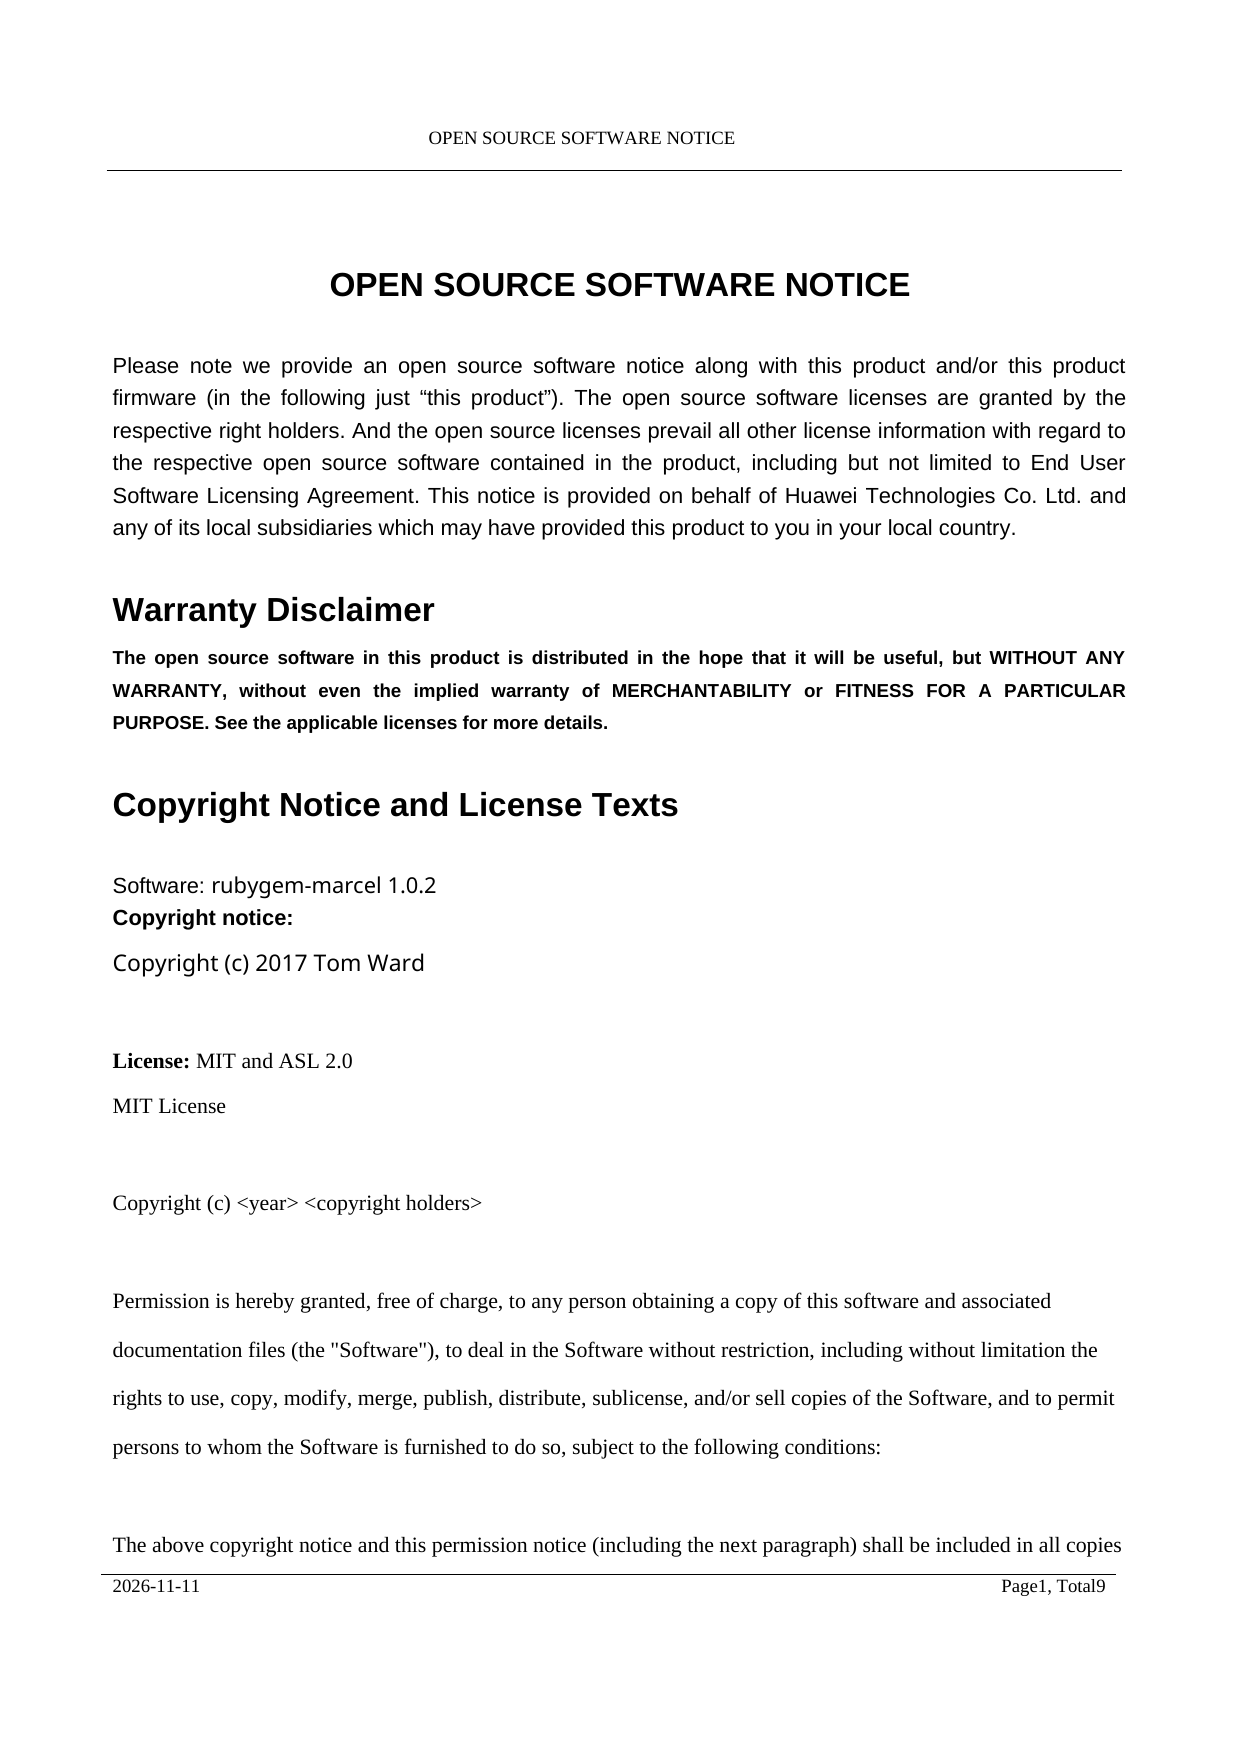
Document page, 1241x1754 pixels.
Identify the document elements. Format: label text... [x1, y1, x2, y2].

text The open source software in this product is distributed in the hope that it will be useful, but WITHOUT ANY WARRANTY, without even the implied warranty of MERCHANTABILITY or FITNESS FOR A PARTICULAR PURPOSE. See the applicable licenses for more details. [112, 641, 1128, 739]
text Copyright (c) 2017 Tom Ward [112, 947, 1128, 1028]
text License: MIT and ASL 2.0 [112, 1044, 1128, 1077]
text Warranty Disclaimer [112, 576, 1128, 641]
text Copyright Notice and License Texts [112, 771, 1128, 836]
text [112, 1089, 1128, 1560]
text Copyright notice: [112, 901, 1128, 934]
text Please note we provide an open source software notice along with this product and/or this product firmware (in the following just “this product”). The open source software licenses are granted by the respective right holders. And the open source licenses prevail all other license information with regard to the respective open source software contained in the product, including but not limited to End User Software Licensing Agreement. This notice is provided on behalf of Huawei Technologies Co. Ltd. and any of its local subsidiaries which may have provided this product to you in your local country. [112, 349, 1128, 544]
text OPEN SOURCE SOFTWARE NOTICE [112, 251, 1128, 316]
text Software: rubygem-marcel 1.0.2 [112, 869, 1128, 901]
